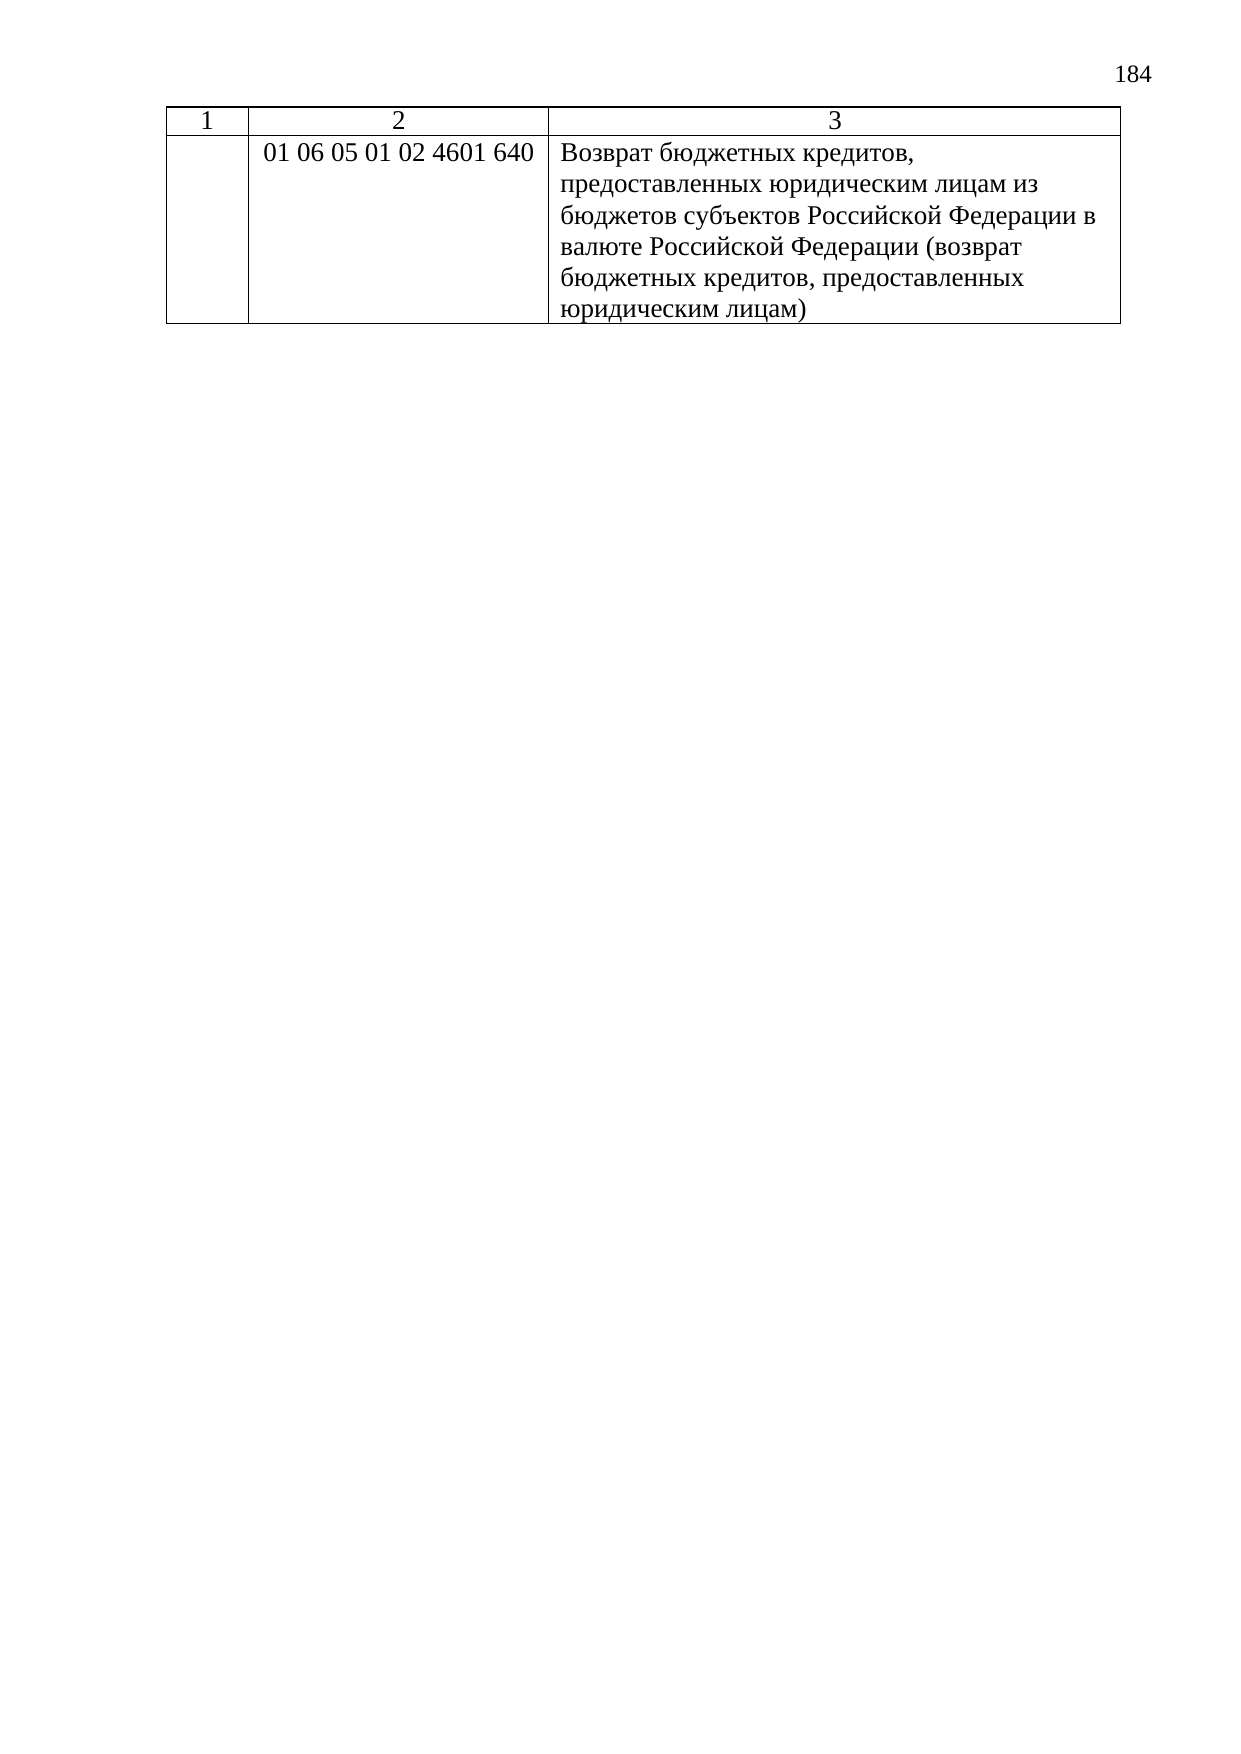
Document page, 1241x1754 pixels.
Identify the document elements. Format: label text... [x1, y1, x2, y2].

table_header 3 [549, 108, 1120, 135]
table_cell Возврат бюджетных кредитов, предоставленных юридическим лицам из бюджетов субъектов Российской Федерации в валюте Российской Федерации (возврат бюджетных кредитов, предоставленных юридическим лицам) [549, 136, 1120, 323]
table_cell [167, 136, 248, 323]
table_header 1 [167, 108, 248, 135]
table_cell 01 06 05 01 02 4601 640 [249, 136, 548, 323]
table_header 2 [249, 108, 548, 135]
